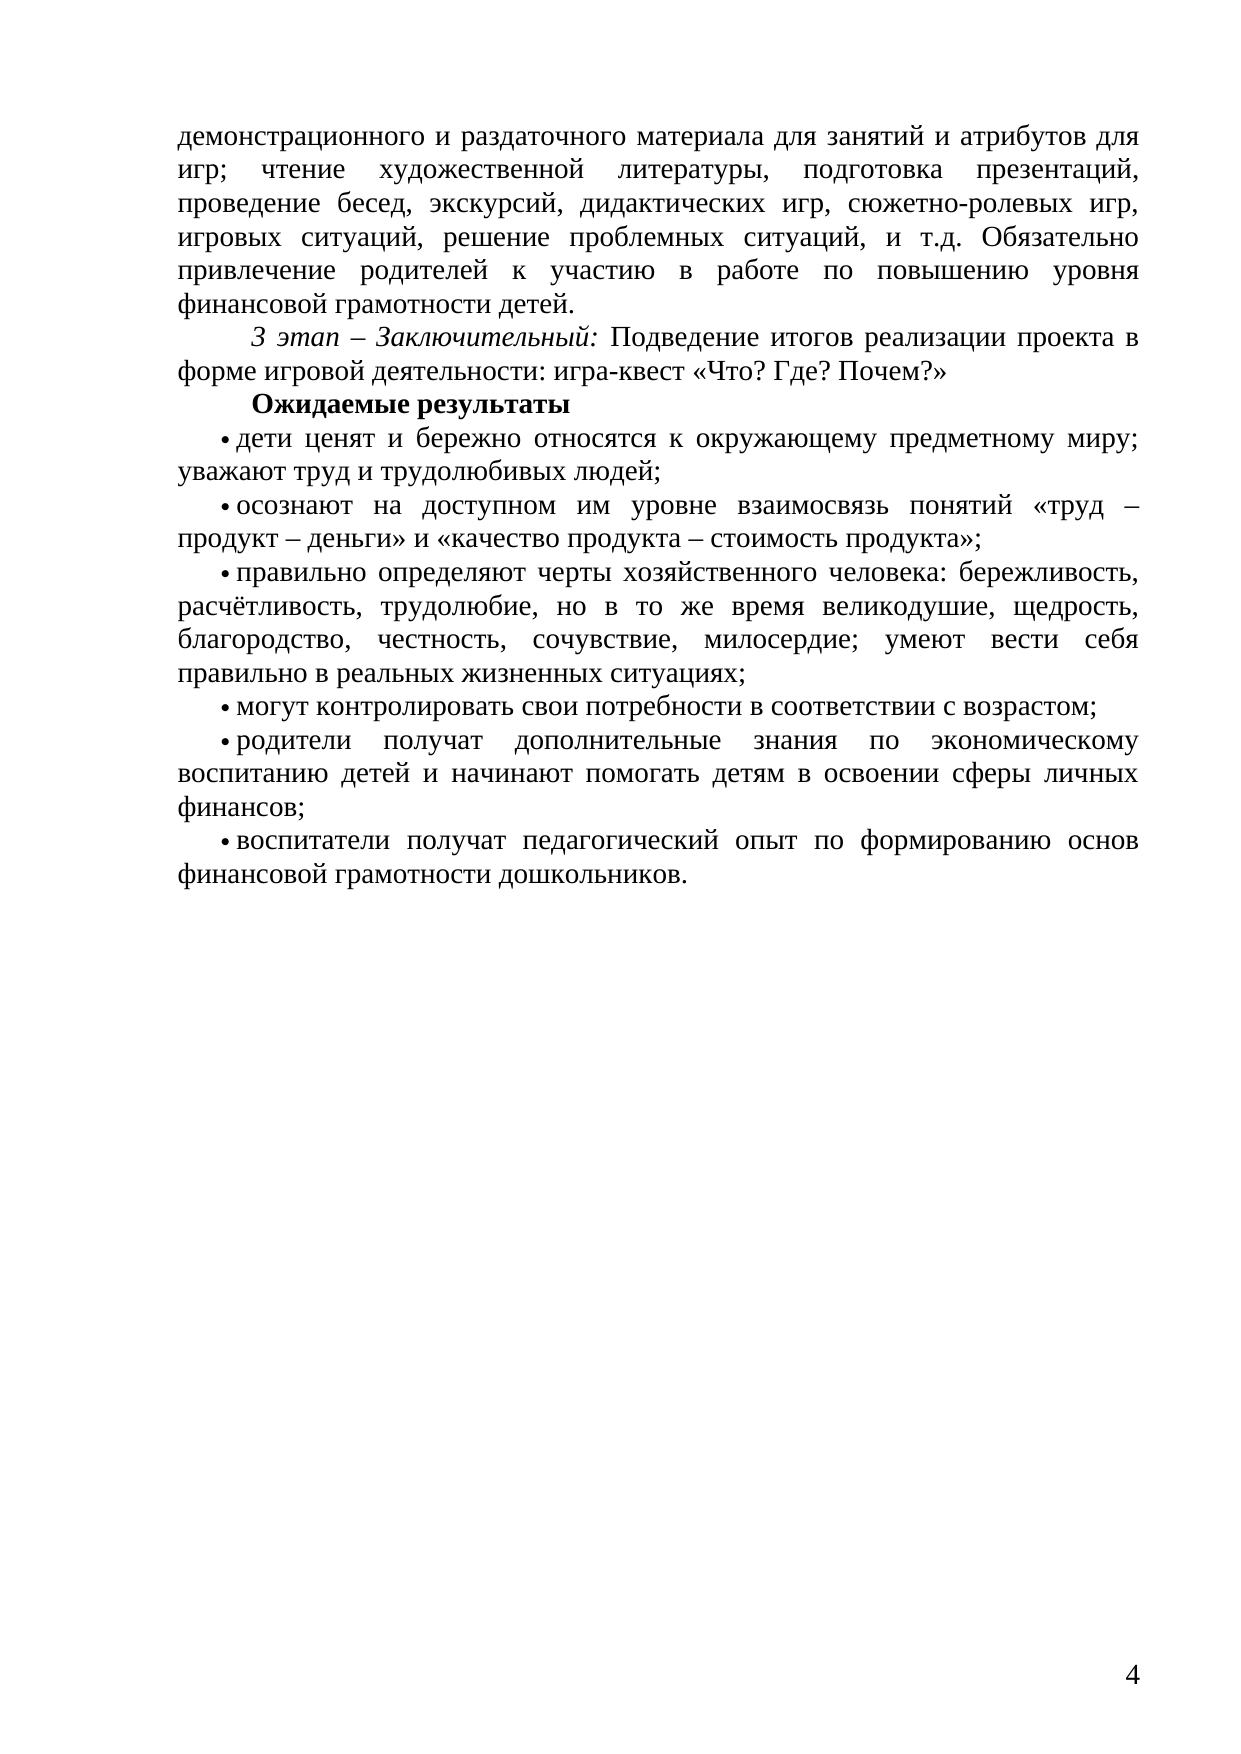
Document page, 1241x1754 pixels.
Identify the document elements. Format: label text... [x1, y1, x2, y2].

list правильно определяют черты хозяйственного человека: бережливость, расчётливость, трудолюбие, но в то же время великодушие, щедрость, благородство, честность, сочувствие, милосердие; умеют вести себя правильно в реальных жизненных ситуациях; [177, 554, 1140, 688]
list воспитатели получат педагогический опыт по формированию основ финансовой грамотности дошкольников. [177, 822, 1140, 889]
text Ожидаемые результаты [177, 386, 1140, 420]
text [177, 118, 1140, 319]
list могут контролировать свои потребности в соответствии с возрастом; [222, 688, 1140, 722]
list родители получат дополнительные знания по экономическому воспитанию детей и начинают помогать детям в освоении сферы личных финансов; [177, 722, 1140, 822]
list дети ценят и бережно относятся к окружающему предметному миру; уважают труд и трудолюбивых людей; [177, 420, 1140, 487]
text 3 этап – Заключительный: Подведение итогов реализации проекта в форме игровой деятельности: игра-квест «Что? Где? Почем?» [177, 319, 1140, 386]
list осознают на доступном им уровне взаимосвязь понятий «труд – продукт – деньги» и «качество продукта – стоимость продукта»; [177, 487, 1140, 554]
